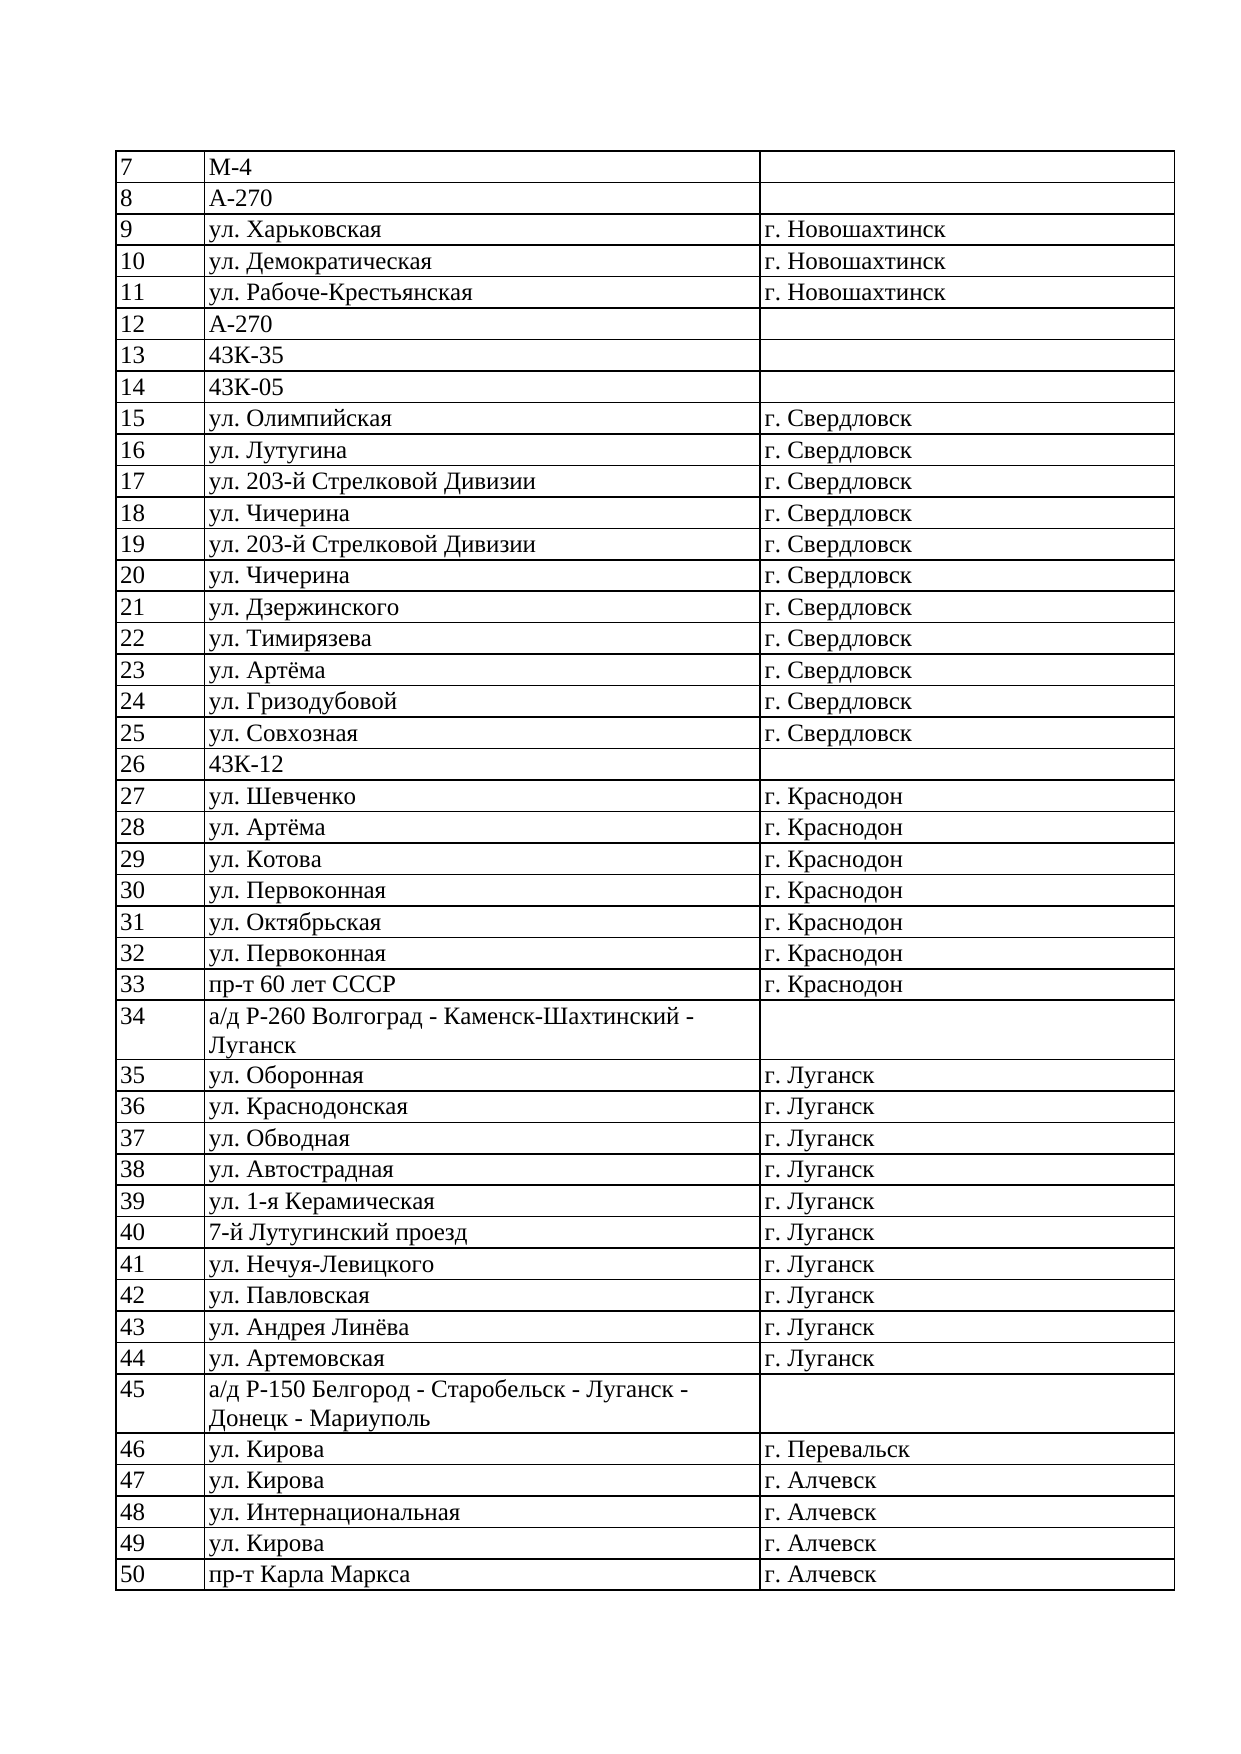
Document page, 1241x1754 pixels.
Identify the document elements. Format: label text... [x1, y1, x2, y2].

table_cell ул. Артёма [205, 812, 759, 842]
table_cell ул. Шевченко [205, 781, 759, 811]
table_cell г. Краснодон [761, 812, 1174, 842]
table_cell 31 [117, 907, 204, 936]
table_cell 26 [117, 749, 204, 779]
table_cell г. Свердловск [761, 623, 1174, 653]
table_cell 35 [117, 1060, 204, 1090]
table_cell пр-т 60 лет СССР [205, 970, 759, 999]
table_cell г. Луганск [761, 1060, 1174, 1090]
table_cell г. Новошахтинск [761, 215, 1174, 244]
table_cell [761, 183, 1174, 213]
table_cell ул. 203-й Стрелковой Дивизии [205, 529, 759, 559]
table_cell А-270 [205, 309, 759, 339]
table_cell 10 [117, 246, 204, 276]
table_cell а/д Р-150 Белгород - Старобельск - Луганск - Донецк - Мариуполь [205, 1375, 759, 1432]
table_cell ул. Демократическая [205, 246, 759, 276]
table_cell г. Алчевск [761, 1528, 1174, 1558]
table_cell 44 [117, 1343, 204, 1373]
table_cell ул. Рабоче-Крестьянская [205, 277, 759, 307]
table_cell ул. Первоконная [205, 875, 759, 905]
table_cell г. Краснодон [761, 938, 1174, 968]
table_cell [761, 372, 1174, 402]
table_cell 21 [117, 592, 204, 622]
table_cell г. Свердловск [761, 403, 1174, 433]
table_cell г. Свердловск [761, 435, 1174, 464]
table_cell г. Свердловск [761, 655, 1174, 685]
table_cell ул. Обводная [205, 1123, 759, 1153]
table_cell 39 [117, 1186, 204, 1216]
table_cell 49 [117, 1528, 204, 1558]
table_cell г. Алчевск [761, 1465, 1174, 1495]
table_cell 42 [117, 1280, 204, 1310]
table_cell г. Свердловск [761, 466, 1174, 496]
table_cell 40 [117, 1217, 204, 1247]
table_cell 43К-12 [205, 749, 759, 779]
table_cell 43К-35 [205, 340, 759, 370]
table_cell [761, 309, 1174, 339]
table_cell 12 [117, 309, 204, 339]
table_cell 45 [117, 1375, 204, 1432]
table_cell ул. Артёма [205, 655, 759, 685]
table_cell А-270 [205, 183, 759, 213]
table_cell г. Луганск [761, 1249, 1174, 1279]
table_cell г. Свердловск [761, 498, 1174, 527]
table_cell ул. Краснодонская [205, 1092, 759, 1121]
table_cell г. Луганск [761, 1280, 1174, 1310]
table_cell г. Алчевск [761, 1497, 1174, 1526]
table_cell ул. Котова [205, 844, 759, 873]
table_cell ул. Лутугина [205, 435, 759, 464]
table_cell ул. Чичерина [205, 561, 759, 590]
table_cell 22 [117, 623, 204, 653]
table_cell г. Свердловск [761, 529, 1174, 559]
table_cell ул. 203-й Стрелковой Дивизии [205, 466, 759, 496]
table_cell а/д Р-260 Волгоград - Каменск-Шахтинский - Луганск [205, 1001, 759, 1058]
table_cell 9 [117, 215, 204, 244]
table_cell [761, 1001, 1174, 1058]
table_cell [761, 749, 1174, 779]
table_cell г. Краснодон [761, 844, 1174, 873]
table_cell пр-т Карла Маркса [205, 1560, 759, 1589]
table_cell г. Перевальск [761, 1434, 1174, 1463]
table_cell г. Свердловск [761, 561, 1174, 590]
table_cell 30 [117, 875, 204, 905]
table_cell 27 [117, 781, 204, 811]
table_cell 18 [117, 498, 204, 527]
table_cell 48 [117, 1497, 204, 1526]
table_cell ул. Дзержинского [205, 592, 759, 622]
table_cell [761, 1375, 1174, 1432]
table_cell г. Свердловск [761, 718, 1174, 748]
table_cell 43 [117, 1312, 204, 1342]
table_cell ул. Интернациональная [205, 1497, 759, 1526]
table_cell 36 [117, 1092, 204, 1121]
table_cell ул. Чичерина [205, 498, 759, 527]
table_cell 47 [117, 1465, 204, 1495]
table_cell [761, 340, 1174, 370]
table_cell г. Свердловск [761, 592, 1174, 622]
table_cell г. Алчевск [761, 1560, 1174, 1589]
table_cell ул. Артемовская [205, 1343, 759, 1373]
table_cell г. Краснодон [761, 875, 1174, 905]
table_cell г. Луганск [761, 1343, 1174, 1373]
table_cell 33 [117, 970, 204, 999]
table_cell 16 [117, 435, 204, 464]
table_cell 41 [117, 1249, 204, 1279]
table_cell г. Луганск [761, 1186, 1174, 1216]
table_cell М-4 [205, 152, 759, 181]
table_cell ул. Тимирязева [205, 623, 759, 653]
table_cell 46 [117, 1434, 204, 1463]
table_cell г. Луганск [761, 1155, 1174, 1184]
table_cell 14 [117, 372, 204, 402]
table_cell ул. Совхозная [205, 718, 759, 748]
table_cell 17 [117, 466, 204, 496]
table_cell 32 [117, 938, 204, 968]
table_cell 8 [117, 183, 204, 213]
table_cell ул. Октябрьская [205, 907, 759, 936]
table_cell г. Луганск [761, 1312, 1174, 1342]
table_cell 25 [117, 718, 204, 748]
table_cell г. Новошахтинск [761, 277, 1174, 307]
table_cell 19 [117, 529, 204, 559]
table_cell г. Краснодон [761, 781, 1174, 811]
table_cell 15 [117, 403, 204, 433]
table_cell 38 [117, 1155, 204, 1184]
table_cell ул. Нечуя-Левицкого [205, 1249, 759, 1279]
table_cell 43К-05 [205, 372, 759, 402]
table_cell г. Краснодон [761, 907, 1174, 936]
table_cell 11 [117, 277, 204, 307]
table_cell ул. Павловская [205, 1280, 759, 1310]
table_cell ул. Кирова [205, 1465, 759, 1495]
table_cell 23 [117, 655, 204, 685]
table_cell ул. Первоконная [205, 938, 759, 968]
table_cell 7-й Лутугинский проезд [205, 1217, 759, 1247]
table_cell г. Луганск [761, 1123, 1174, 1153]
table_cell г. Краснодон [761, 970, 1174, 999]
table_cell 28 [117, 812, 204, 842]
table_cell ул. Кирова [205, 1434, 759, 1463]
table_cell [761, 152, 1174, 181]
table_cell 20 [117, 561, 204, 590]
table_cell г. Луганск [761, 1217, 1174, 1247]
table_cell 13 [117, 340, 204, 370]
table_cell 29 [117, 844, 204, 873]
table_cell ул. Гризодубовой [205, 686, 759, 716]
table_cell ул. Андрея Линёва [205, 1312, 759, 1342]
table_cell 37 [117, 1123, 204, 1153]
table_cell ул. Кирова [205, 1528, 759, 1558]
table_cell г. Луганск [761, 1092, 1174, 1121]
table_cell 24 [117, 686, 204, 716]
table_cell г. Новошахтинск [761, 246, 1174, 276]
table_cell ул. Олимпийская [205, 403, 759, 433]
table_cell 34 [117, 1001, 204, 1058]
table_cell ул. Харьковская [205, 215, 759, 244]
table_cell ул. Автострадная [205, 1155, 759, 1184]
table_cell 50 [117, 1560, 204, 1589]
table_cell г. Свердловск [761, 686, 1174, 716]
table_cell ул. 1-я Керамическая [205, 1186, 759, 1216]
table_cell ул. Оборонная [205, 1060, 759, 1090]
table_cell 7 [117, 152, 204, 181]
